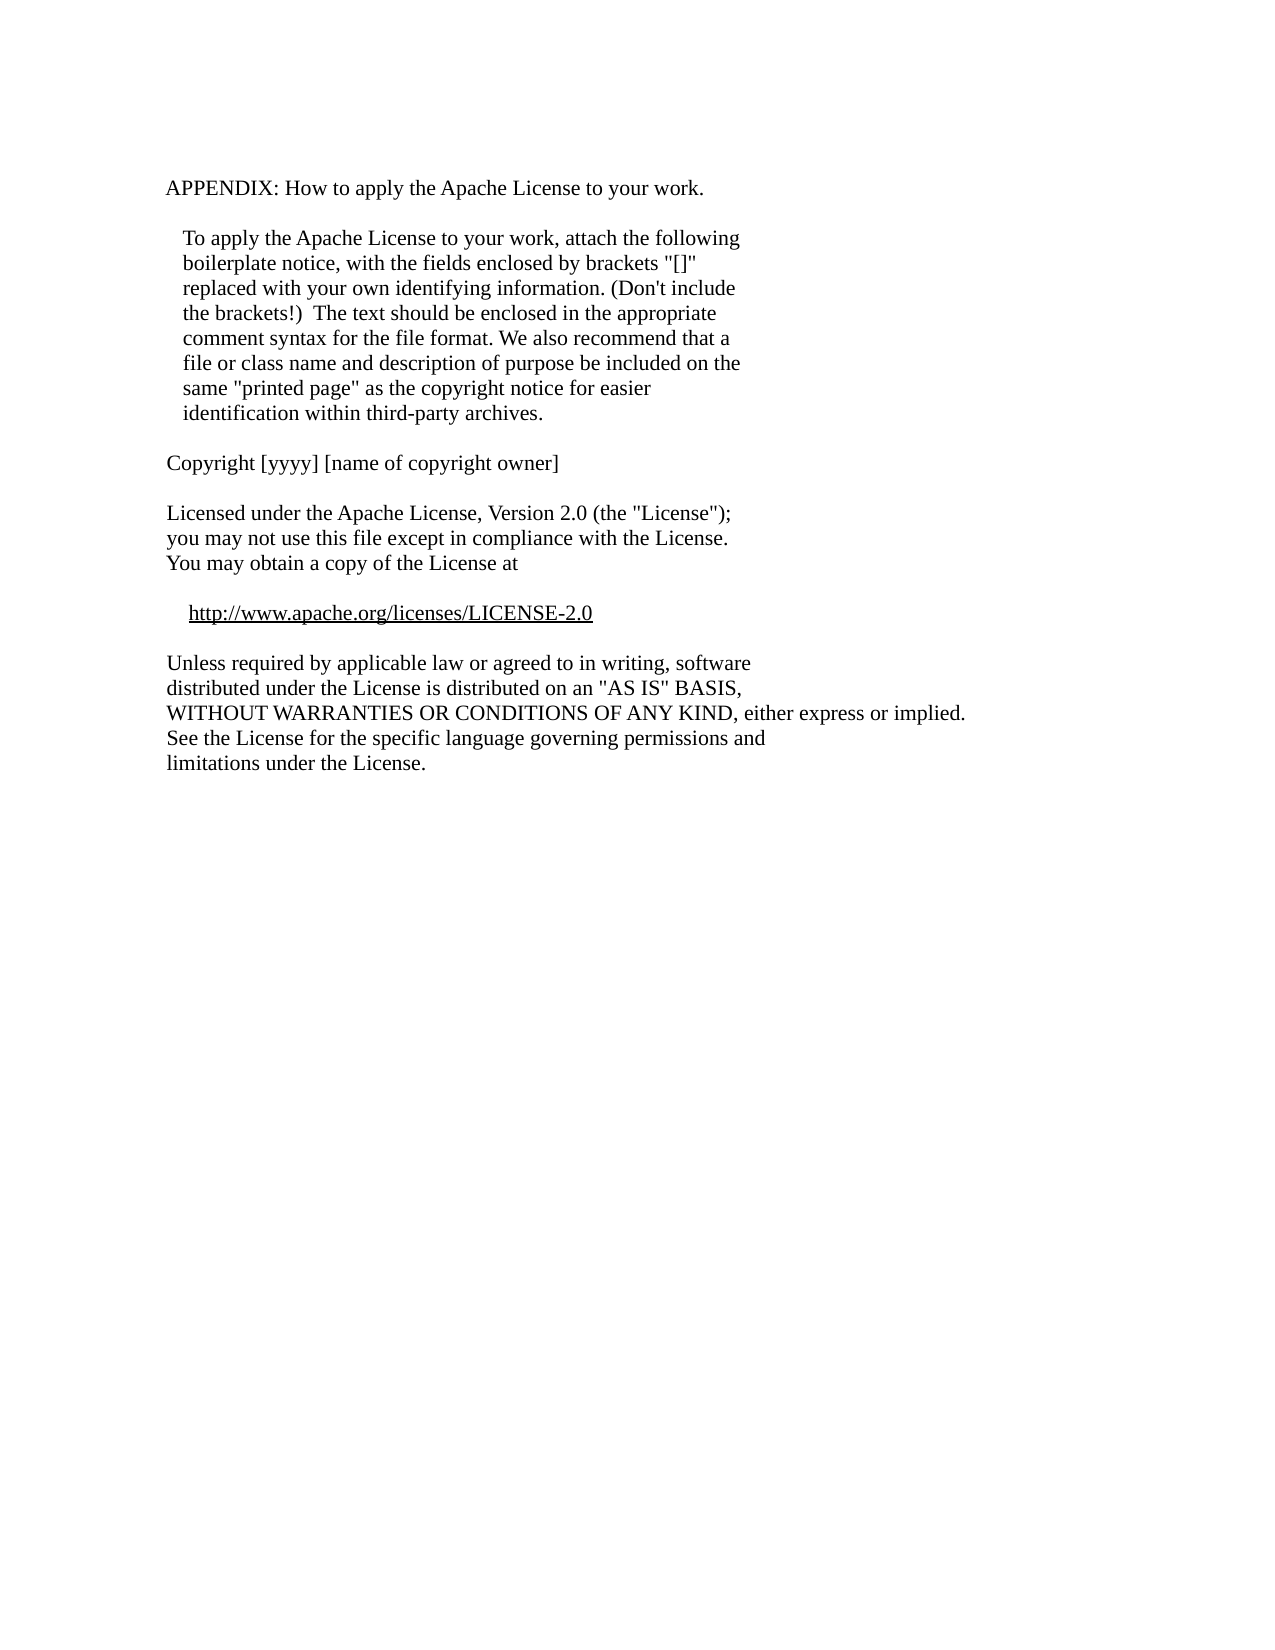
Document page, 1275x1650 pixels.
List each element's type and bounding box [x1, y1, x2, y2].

text [150, 150, 1125, 775]
